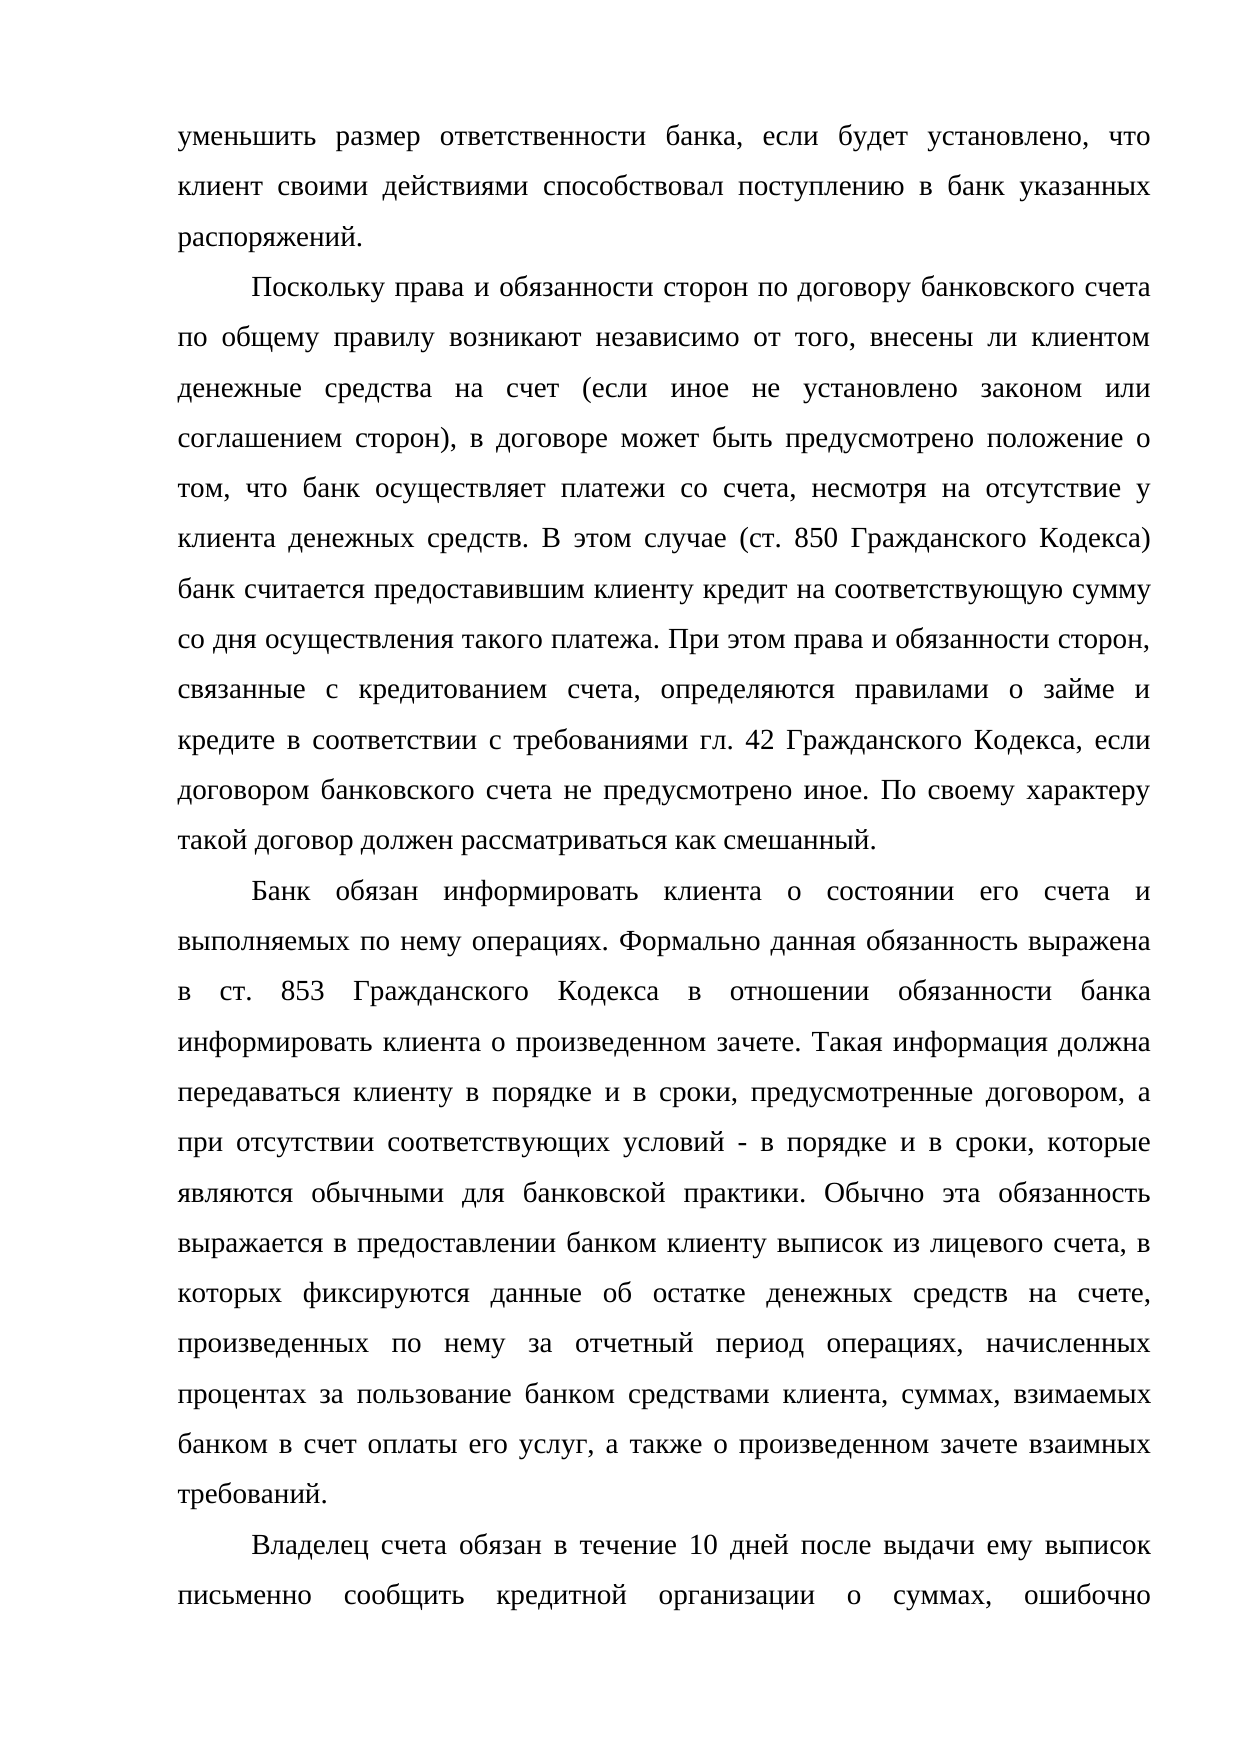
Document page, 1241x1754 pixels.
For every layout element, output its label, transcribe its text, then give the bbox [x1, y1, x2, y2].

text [177, 118, 1152, 252]
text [177, 1527, 1152, 1611]
text Поскольку права и обязанности сторон по договору банковского счета по общему правилу возникают независимо от того, внесены ли клиентом денежные средства на счет (если иное не установлено законом или соглашением сторон), в договоре может быть предусмотрено положение о том, что банк осуществляет платежи со счета, несмотря на отсутствие у клиента денежных средств. В этом случае (ст. 850 Гражданского Кодекса) банк считается предоставившим клиенту кредит на соответствующую сумму со дня осуществления такого платежа. При этом права и обязанности сторон, связанные с кредитованием счета, определяются правилами о займе и кредите в соответствии с требованиями гл. 42 Гражданского Кодекса, если договором банковского счета не предусмотрено иное. По своему характеру такой договор должен рассматриваться как смешанный. [177, 269, 1152, 856]
text Банк обязан информировать клиента о состоянии его счета и выполняемых по нему операциях. Формально данная обязанность выражена в ст. 853 Гражданского Кодекса в отношении обязанности банка информировать клиента о произведенном зачете. Такая информация должна передаваться клиенту в порядке и в сроки, предусмотренные договором, а при отсутствии соответствующих условий - в порядке и в сроки, которые являются обычными для банковской практики. Обычно эта обязанность выражается в предоставлении банком клиенту выписок из лицевого счета, в которых фиксируются данные об остатке денежных средств на счете, произведенных по нему за отчетный период операциях, начисленных процентах за пользование банком средствами клиента, суммах, взимаемых банком в счет оплаты его услуг, а также о произведенном зачете взаимных требований. [177, 873, 1152, 1510]
